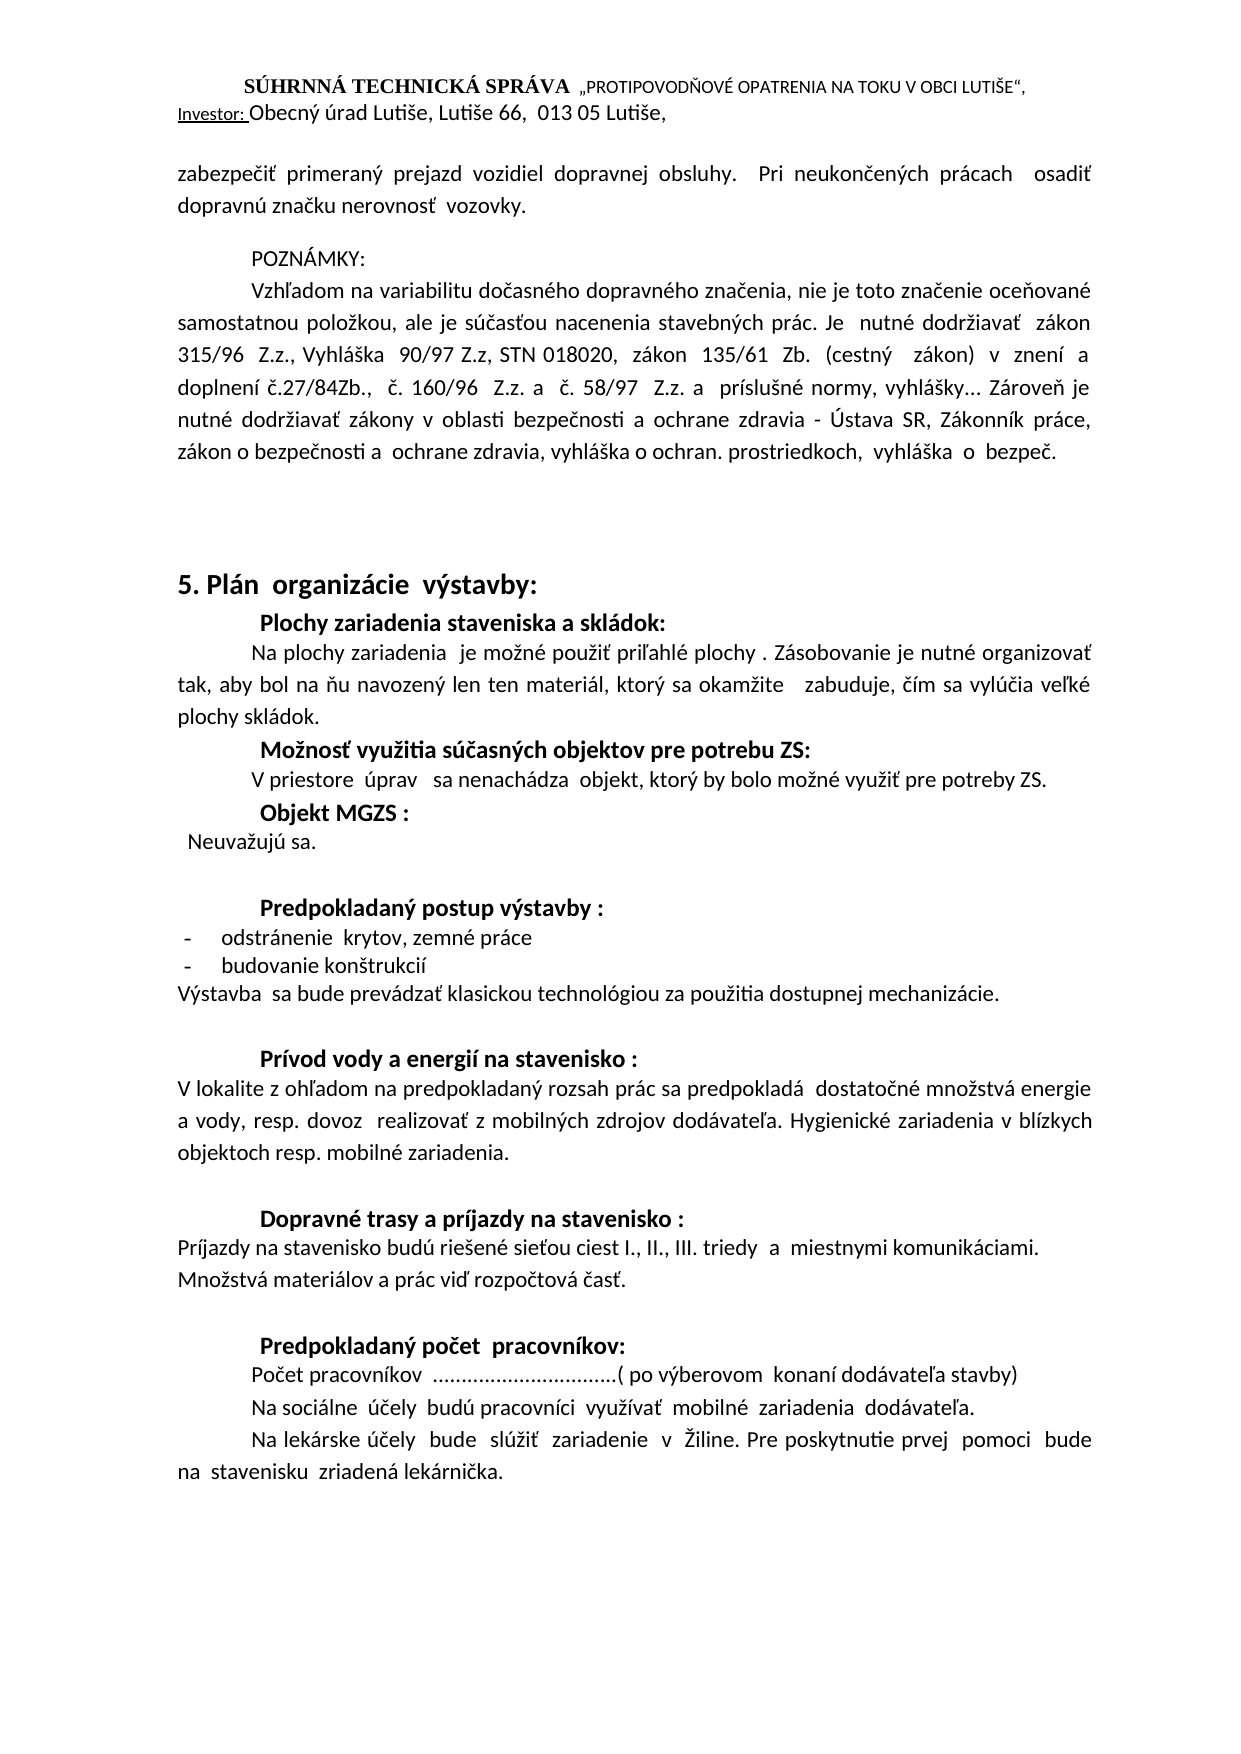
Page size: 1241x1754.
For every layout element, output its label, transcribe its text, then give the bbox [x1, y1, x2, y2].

text V priestore úprav sa nenachádza objekt, ktorý by bolo možné využiť pre potreby ZS. [177, 765, 1093, 793]
text Príjazdy na stavenisko budú riešené sieťou ciest I., II., III. triedy a miestnymi komunikáciami. [177, 1233, 1093, 1261]
subtitle Dopravné trasy a príjazdy na stavenisko : [260, 1203, 1093, 1233]
text Na plochy zariadenia je možné použiť priľahlé plochy . Zásobovanie je nutné organizovať tak, aby bol na ňu navozený len ten materiál, ktorý sa okamžite zabuduje, čím sa vylúčia veľké plochy skládok. [177, 638, 1093, 730]
text Na sociálne účely budú pracovníci využívať mobilné zariadenia dodávateľa. [177, 1393, 1093, 1421]
text Množstvá materiálov a prác viď rozpočtová časť. [177, 1266, 1093, 1293]
text Počet pracovníkov ................................( po výberovom konaní dodávateľa stavby) [177, 1360, 1093, 1388]
subtitle Predpokladaný postup výstavby : [260, 893, 1093, 923]
text Neuvažujú sa. [177, 827, 1093, 855]
list odstránenie krytov, zemné práce [183, 923, 1093, 951]
list budovanie konštrukcií [183, 951, 1093, 979]
text POZNÁMKY: [177, 244, 1093, 272]
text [177, 159, 1093, 219]
subtitle Objekt MGZS : [260, 797, 1093, 827]
subtitle Predpokladaný počet pracovníkov: [260, 1330, 1093, 1360]
text V lokalite z ohľadom na predpokladaný rozsah prác sa predpokladá dostatočné množstvá energie a vody, resp. dovoz realizovať z mobilných zdrojov dodávateľa. Hygienické zariadenia v blízkych objektoch resp. mobilné zariadenia. [177, 1074, 1093, 1166]
subtitle Možnosť využitia súčasných objektov pre potrebu ZS: [260, 734, 1093, 765]
text Výstavba sa bude prevádzať klasickou technológiou za použitia dostupnej mechanizácie. [177, 979, 1093, 1007]
text Na lekárske účely bude slúžiť zariadenie v Žiline. Pre poskytnutie prvej pomoci bude na stavenisku zriadená lekárnička. [177, 1425, 1093, 1485]
subtitle Plochy zariadenia staveniska a skládok: [260, 607, 1093, 638]
subtitle Prívod vody a energií na stavenisko : [260, 1043, 1093, 1074]
text 5. Plán organizácie výstavby: [177, 566, 1093, 602]
text Vzhľadom na variabilitu dočasného dopravného značenia, nie je toto značenie oceňované samostatnou položkou, ale je súčasťou nacenenia stavebných prác. Je nutné dodržiavať zákon 315/96 Z.z., Vyhláška 90/97 Z.z, STN 018020, zákon 135/61 Zb. (cestný zákon) v znení a doplnení č.27/84Zb., č. 160/96 Z.z. a č. 58/97 Z.z. a príslušné normy, vyhlášky... Zároveň je nutné dodržiavať zákony v oblasti bezpečnosti a ochrane zdravia - Ústava SR, Zákonník práce, zákon o bezpečnosti a ochrane zdravia, vyhláška o ochran. prostriedkoch, vyhláška o bezpeč. [177, 276, 1093, 465]
